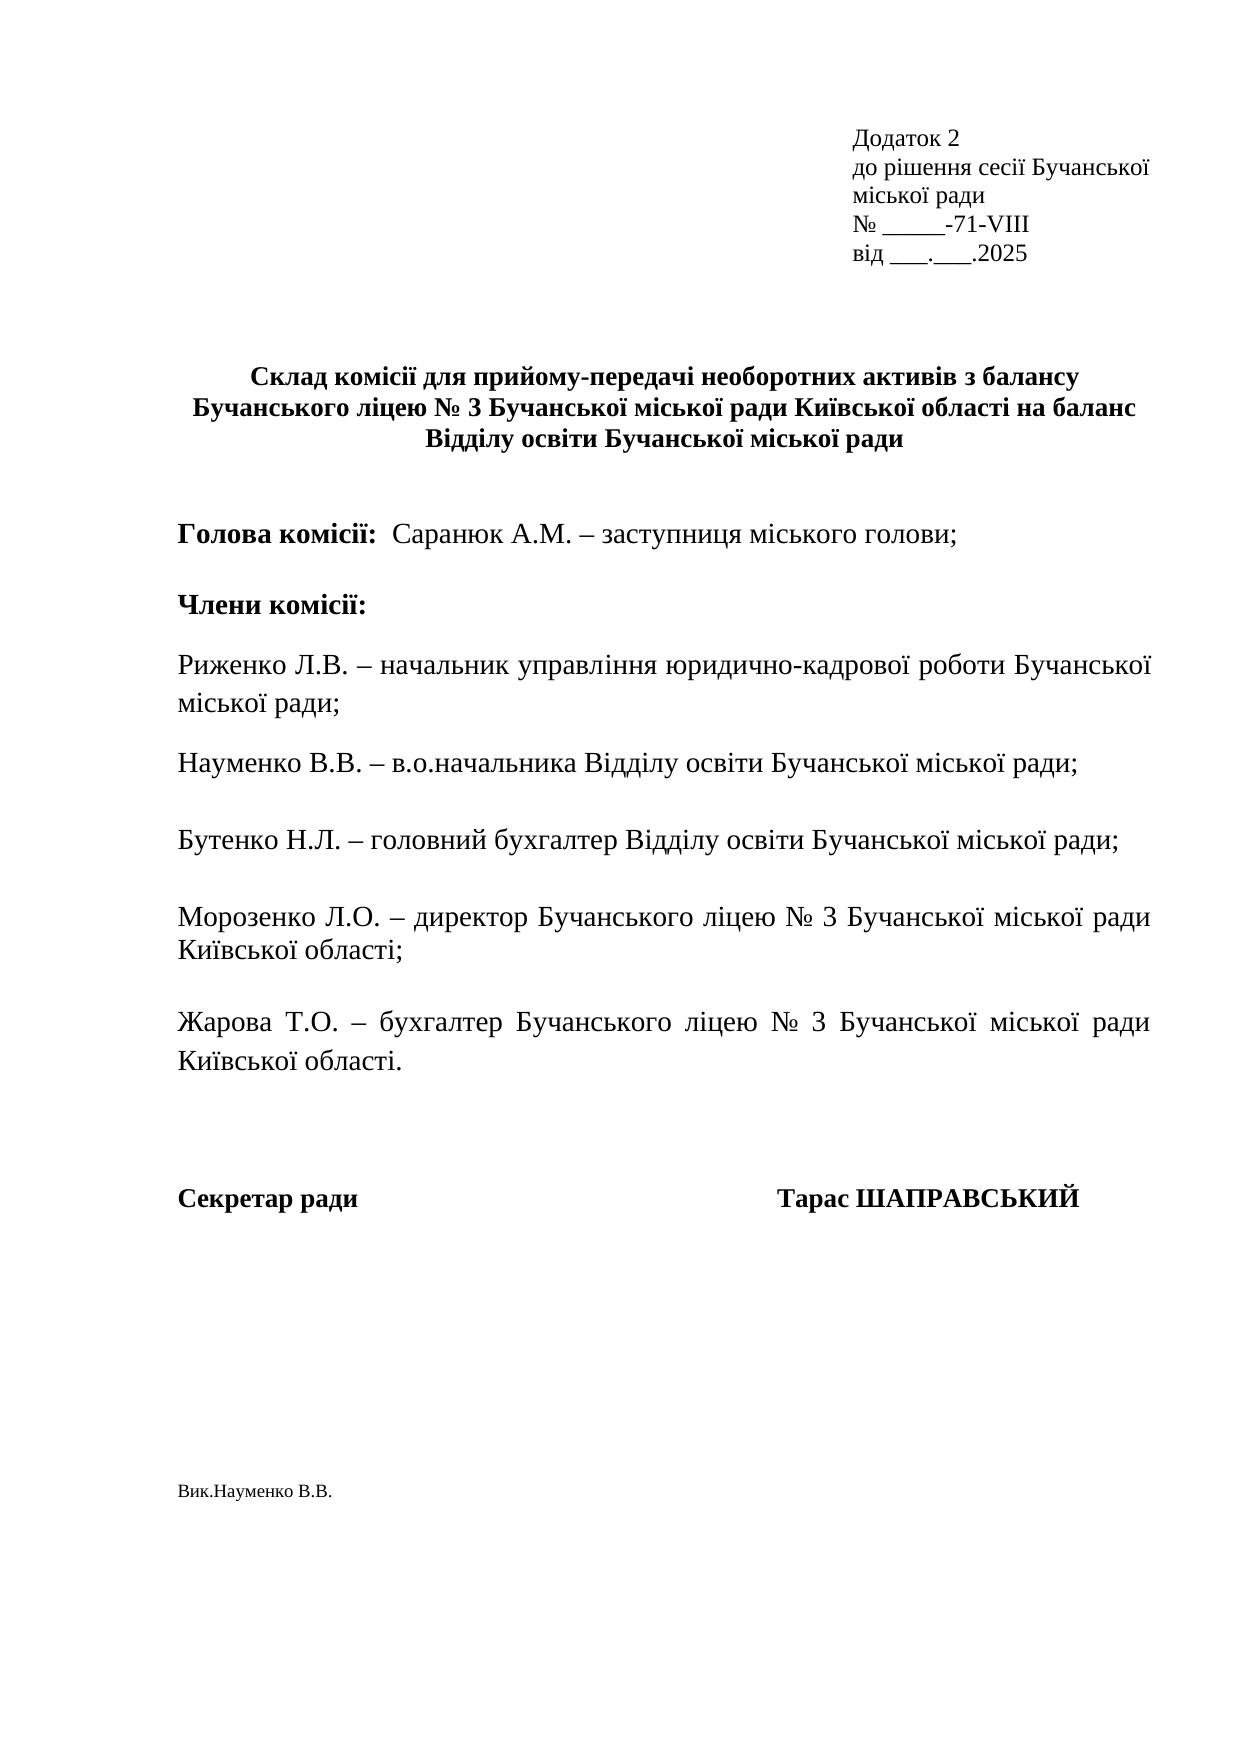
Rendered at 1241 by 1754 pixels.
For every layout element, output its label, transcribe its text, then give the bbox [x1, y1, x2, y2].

list Риженко Л.В. – начальник управління юридично-кадрової роботи Бучанської міської ради; [177, 647, 1152, 719]
text Голова комісії: Саранюк А.М. – заступниця міського голови; [177, 516, 1152, 549]
text Секретар ради Тарас ШАПРАВСЬКИЙ [177, 1182, 1152, 1214]
text Морозенко Л.О. – директор Бучанського ліцею № 3 Бучанської міської ради Київської області; [177, 899, 1152, 966]
list Додаток 2 [252, 123, 1152, 152]
text Науменко В.В. – в.о.начальника Відділу освіти Бучанської міської ради; [177, 745, 1152, 778]
text Члени комісії: [177, 587, 1152, 621]
text Жарова Т.О. – бухгалтер Бучанського ліцею № 3 Бучанської міської ради Київської області. [177, 1004, 1152, 1077]
text Склад комісії для прийому-передачі необоротних активів з балансу Бучанського ліцею № 3 Бучанської міської ради Київської області на баланс Відділу освіти Бучанської міської ради [177, 360, 1152, 454]
text від ___.___.2025 [252, 238, 1152, 267]
text Бутенко Н.Л. – головний бухгалтер Відділу освіти Бучанської міської ради; [177, 822, 1152, 855]
text № _____-71-VІII [252, 209, 1152, 238]
text до рішення сесії Бучанської [252, 152, 1152, 181]
list Вик.Науменко В.В. [177, 1479, 1152, 1501]
text міської ради [252, 181, 1152, 209]
